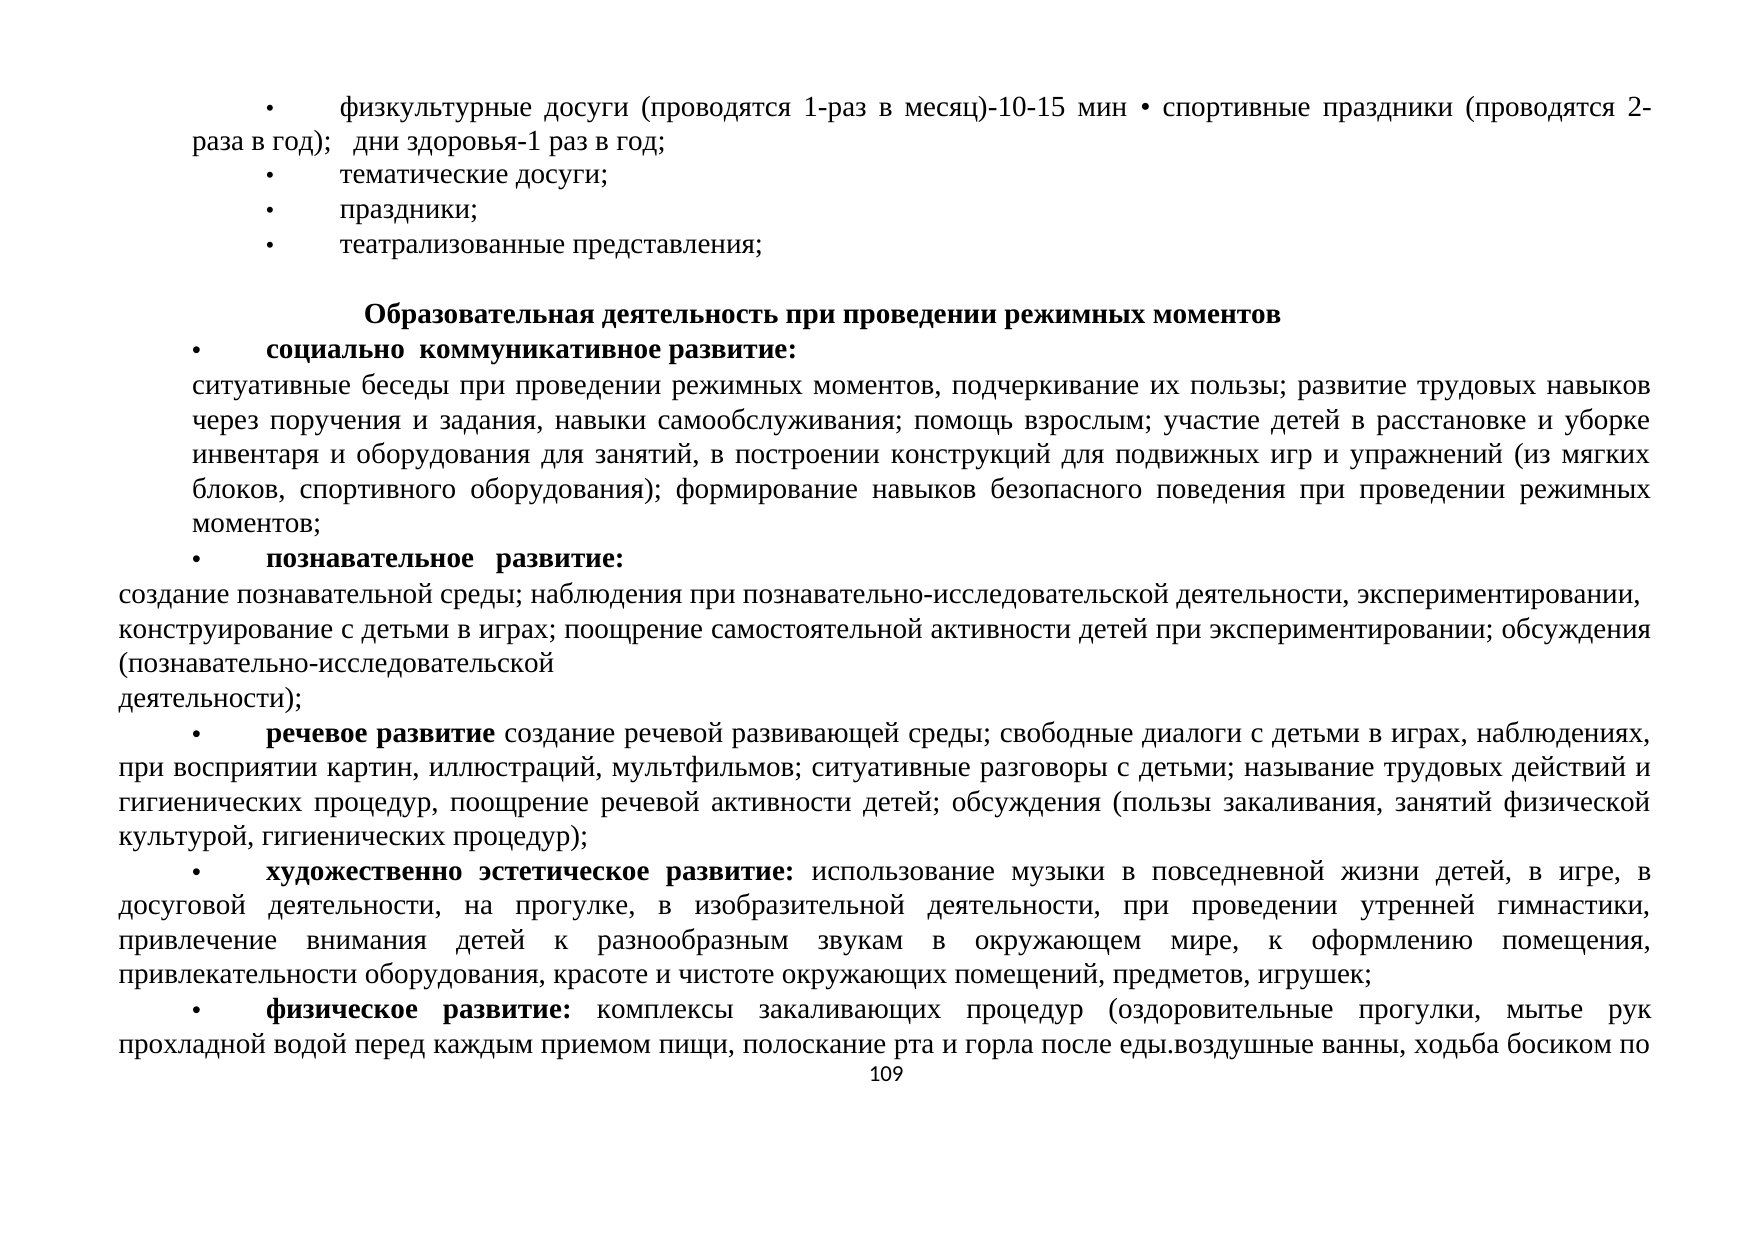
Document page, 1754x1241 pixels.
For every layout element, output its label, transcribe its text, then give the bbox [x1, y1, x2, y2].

list социально коммуникативное развитие: [118, 332, 1652, 365]
text ситуативные беседы при проведении режимных моментов, подчеркивание их пользы; развитие трудовых навыков через поручения и задания, навыки самообслуживания; помощь взрослым; участие детей в расстановке и уборке инвентаря и оборудования для занятий, в построении конструкций для подвижных игр и упражнений (из мягких блоков, спортивного оборудования); формирование навыков безопасного поведения при проведении режимных моментов; [192, 367, 1652, 539]
text конструирование с детьми в играх; поощрение самостоятельной активности детей при экспериментировании; обсуждения (познавательно-исследовательской [118, 611, 1652, 679]
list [118, 991, 1652, 1059]
list художественно эстетическое развитие: использование музыки в повседневной жизни детей, в игре, в досуговой деятельности, на прогулке, в изобразительной деятельности, при проведении утренней гимнастики, привлечение внимания детей к разнообразным звукам в окружающем мире, к оформлению помещения, привлекательности оборудования, красоте и чистоте окружающих помещений, предметов, игрушек; [118, 853, 1652, 990]
list физкультурные досуги (проводятся 1-раз в месяц)-10-15 мин • спортивные праздники (проводятся 2- раза в год); дни здоровья-1 раз в год; [192, 89, 1652, 156]
text создание познавательной среды; наблюдения при познавательно-исследовательской деятельности, экспериментировании, [118, 576, 1652, 609]
list речевое развитие создание речевой развивающей среды; свободные диалоги с детьми в играх, наблюдениях, при восприятии картин, иллюстраций, мультфильмов; ситуативные разговоры с детьми; называние трудовых действий и гигиенических процедур, поощрение речевой активности детей; обсуждения (пользы закаливания, занятий физической культурой, гигиенических процедур); [118, 715, 1652, 852]
list театрализованные представления; [192, 226, 1652, 260]
list праздники; [192, 191, 1652, 225]
text Образовательная деятельность при проведении режимных моментов [118, 296, 1527, 329]
list тематические досуги; [192, 157, 1652, 190]
text деятельности); [118, 680, 1652, 713]
list познавательное развитие: [118, 540, 1652, 574]
